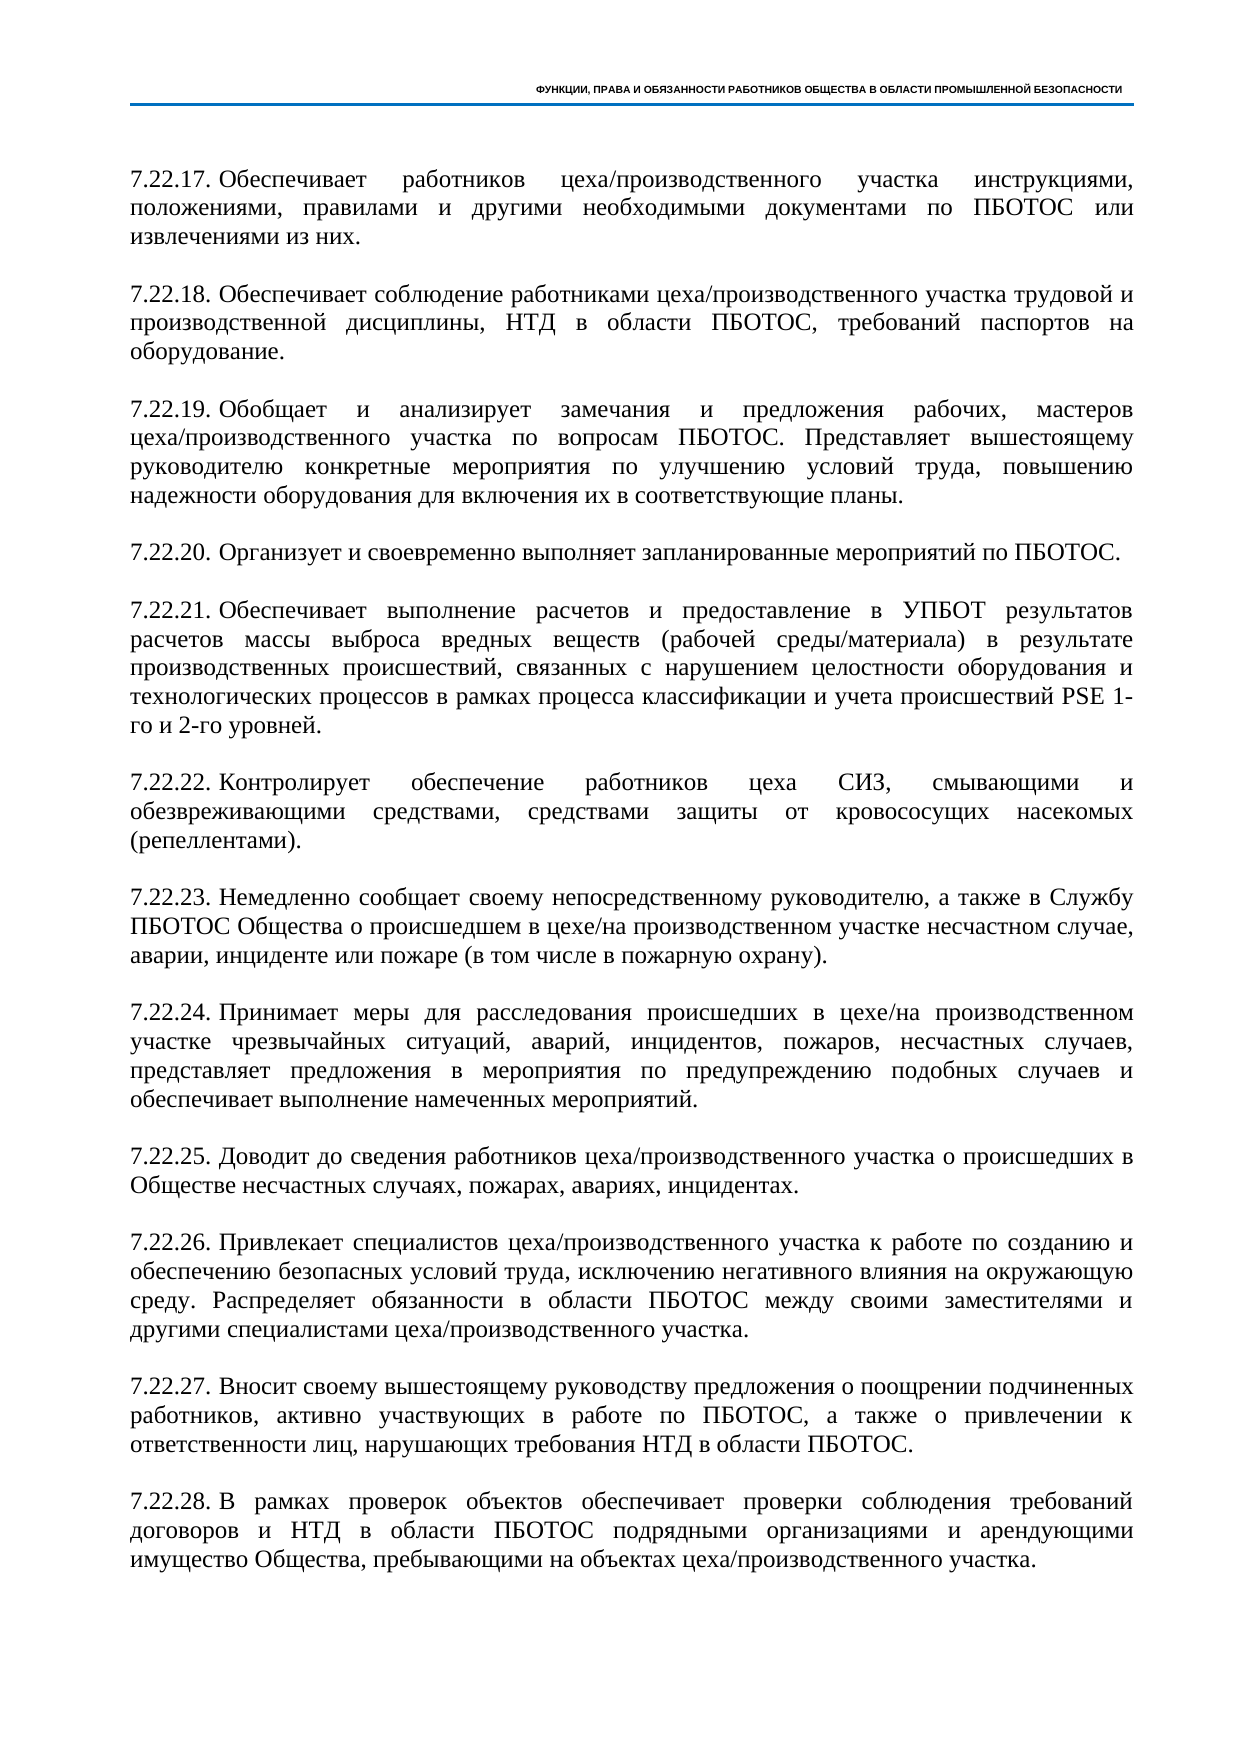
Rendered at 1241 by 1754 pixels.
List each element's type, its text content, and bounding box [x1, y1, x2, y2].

list Организует и своевременно выполняет запланированные мероприятий по ПБОТОС. [130, 537, 1134, 566]
list Обеспечивает работников цеха/производственного участка инструкциями, положениями, правилами и другими необходимыми документами по ПБОТОС или извлечениями из них. [130, 164, 1134, 250]
list Доводит до сведения работников цеха/производственного участка о происшедших в Обществе несчастных случаях, пожарах, авариях, инцидентах. [130, 1141, 1134, 1199]
list Контролирует обеспечение работников цеха СИЗ, смывающими и обезвреживающими средствами, средствами защиты от кровососущих насекомых (репеллентами). [130, 767, 1134, 854]
list Вносит своему вышестоящему руководству предложения о поощрении подчиненных работников, активно участвующих в работе по ПБОТОС, а также о привлечении к ответственности лиц, нарушающих требования НТД в области ПБОТОС. [130, 1371, 1134, 1457]
list Обеспечивает выполнение расчетов и предоставление в УПБОТ результатов расчетов массы выброса вредных веществ (рабочей среды/материала) в результате производственных происшествий, связанных с нарушением целостности оборудования и технологических процессов в рамках процесса классификации и учета происшествий PSE 1-го и 2-го уровней. [130, 595, 1134, 739]
list В рамках проверок объектов обеспечивает проверки соблюдения требований договоров и НТД в области ПБОТОС подрядными организациями и арендующими имущество Общества, пребывающими на объектах цеха/производственного участка. [130, 1486, 1134, 1572]
list Обеспечивает соблюдение работниками цеха/производственного участка трудовой и производственной дисциплины, НТД в области ПБОТОС, требований паспортов на оборудование. [130, 279, 1134, 365]
list Привлекает специалистов цеха/производственного участка к работе по созданию и обеспечению безопасных условий труда, исключению негативного влияния на окружающую среду. Распределяет обязанности в области ПБОТОС между своими заместителями и другими специалистами цеха/производственного участка. [130, 1227, 1134, 1342]
list Немедленно сообщает своему непосредственному руководителю, а также в Службу ПБОТОС Общества о происшедшем в цехе/на производственном участке несчастном случае, аварии, инциденте или пожаре (в том числе в пожарную охрану). [130, 882, 1134, 969]
list Обобщает и анализирует замечания и предложения рабочих, мастеров цеха/производственного участка по вопросам ПБОТОС. Представляет вышестоящему руководителю конкретные мероприятия по улучшению условий труда, повышению надежности оборудования для включения их в соответствующие планы. [130, 394, 1134, 509]
list Принимает меры для расследования происшедших в цехе/на производственном участке чрезвычайных ситуаций, аварий, инцидентов, пожаров, несчастных случаев, представляет предложения в мероприятия по предупреждению подобных случаев и обеспечивает выполнение намеченных мероприятий. [130, 997, 1134, 1112]
